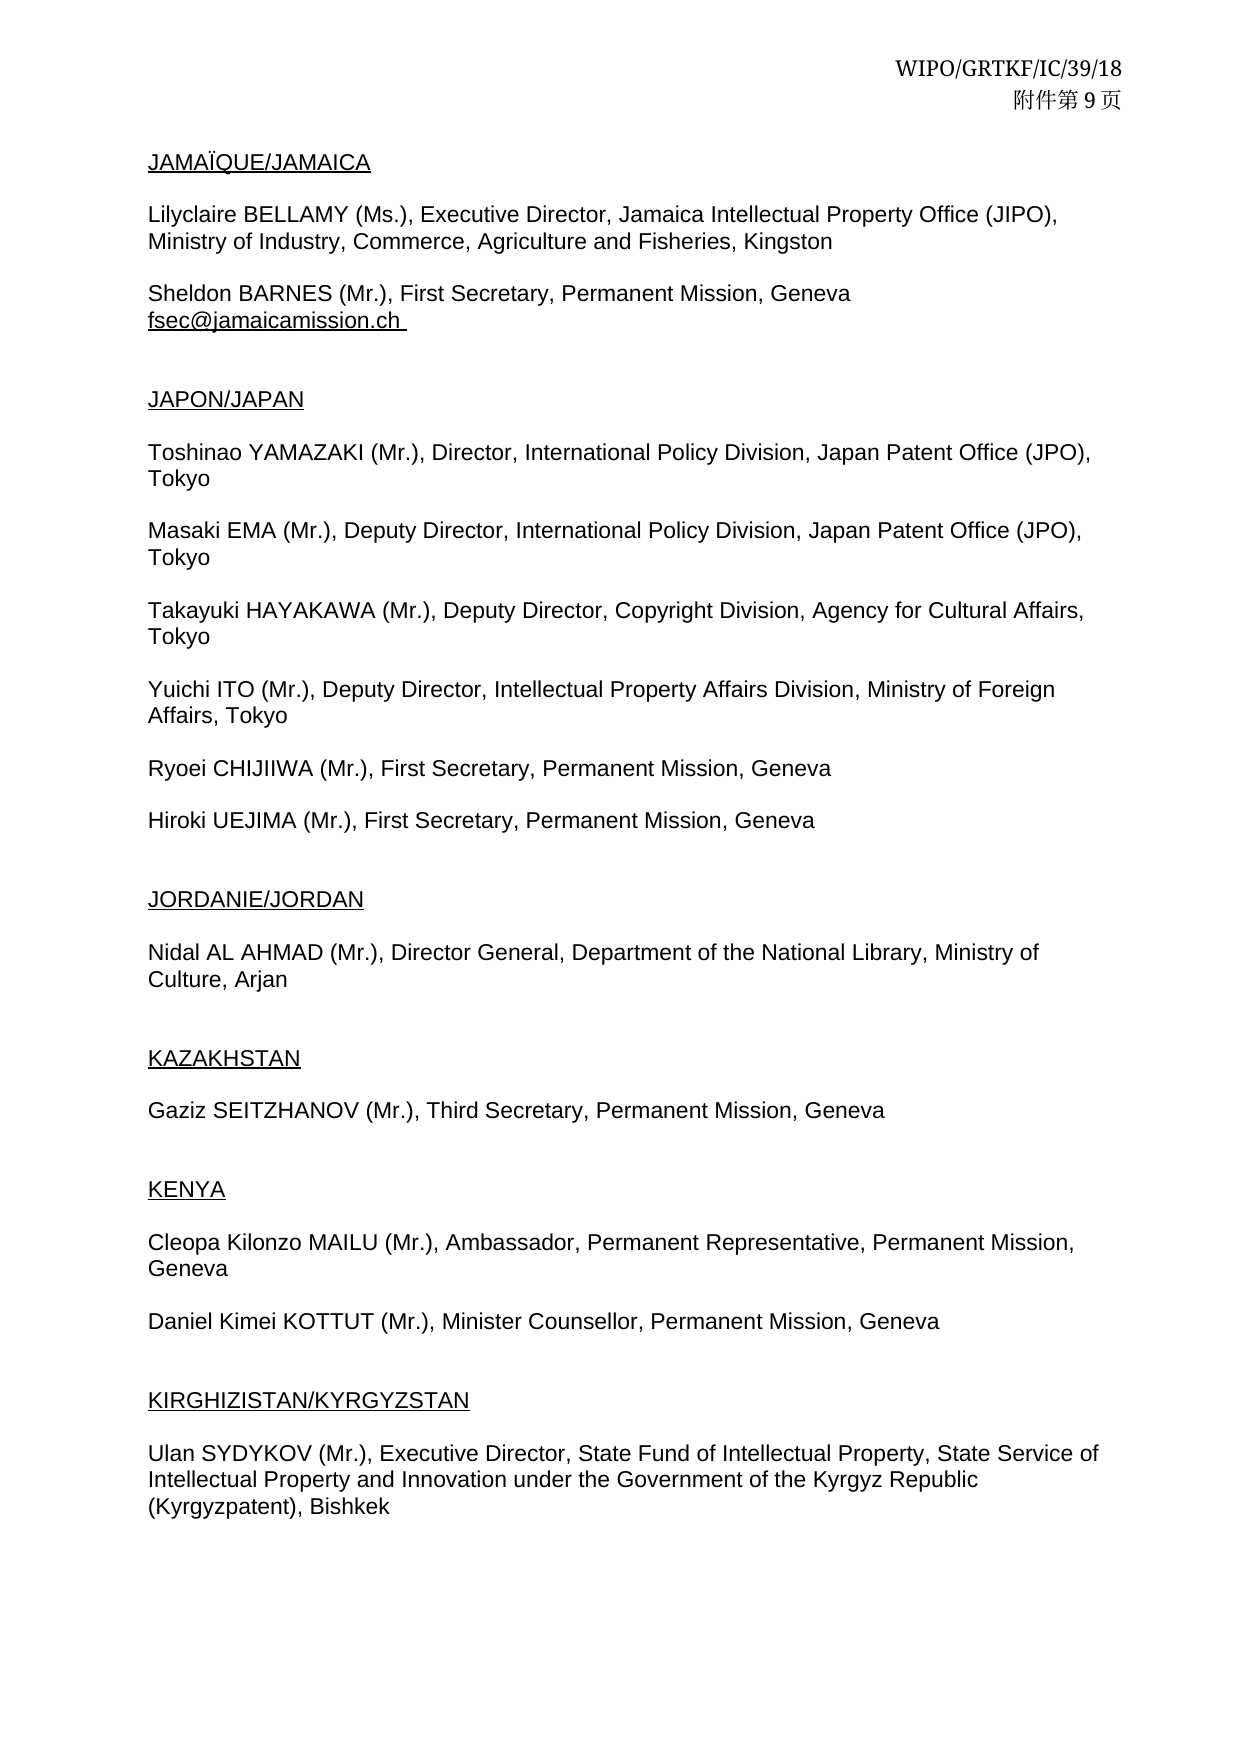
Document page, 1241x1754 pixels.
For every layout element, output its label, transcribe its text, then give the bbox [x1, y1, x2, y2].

text KAZAKHSTAN [148, 1044, 1122, 1071]
text Ulan SYDYKOV (Mr.), Executive Director, State Fund of Intellectual Property, State Service of Intellectual Property and Innovation under the Government of the Kyrgyz Republic (Kyrgyzpatent), Bishkek [148, 1440, 1122, 1519]
text KIRGHIZISTAN/KYRGYZSTAN [148, 1387, 1122, 1413]
text Takayuki HAYAKAWA (Mr.), Deputy Director, Copyright Division, Agency for Cultural Affairs, Tokyo [148, 597, 1122, 649]
text Hiroki UEJIMA (Mr.), First Secretary, Permanent Mission, Geneva [148, 807, 1122, 834]
text Ryoei CHIJIIWA (Mr.), First Secretary, Permanent Mission, Geneva [148, 755, 1122, 781]
text Yuichi ITO (Mr.), Deputy Director, Intellectual Property Affairs Division, Ministry of Foreign Affairs, Tokyo [148, 676, 1122, 728]
text Gaziz SEITZHANOV (Mr.), Third Secretary, Permanent Mission, Geneva [148, 1097, 1122, 1124]
text JORDANIE/JORDAN [148, 886, 1122, 913]
text KENYA [148, 1176, 1122, 1203]
text Nidal AL AHMAD (Mr.), Director General, Department of the National Library, Ministry of Culture, Arjan [148, 939, 1122, 992]
text Lilyclaire BELLAMY (Ms.), Executive Director, Jamaica Intellectual Property Office (JIPO), Ministry of Industry, Commerce, Agriculture and Fisheries, Kingston [148, 201, 1122, 254]
text fsec@jamaicamission.ch [148, 307, 1122, 333]
text Sheldon BARNES (Mr.), First Secretary, Permanent Mission, Geneva [148, 280, 1122, 307]
text Daniel Kimei KOTTUT (Mr.), Minister Counsellor, Permanent Mission, Geneva [148, 1308, 1122, 1334]
text Cleopa Kilonzo MAILU (Mr.), Ambassador, Permanent Representative, Permanent Mission, Geneva [148, 1229, 1122, 1282]
text JAMAÏQUE/JAMAICA [148, 148, 1122, 175]
text Masaki EMA (Mr.), Deputy Director, International Policy Division, Japan Patent Office (JPO), Tokyo [148, 517, 1122, 570]
text JAPON/JAPAN [148, 386, 1122, 412]
text Toshinao YAMAZAKI (Mr.), Director, International Policy Division, Japan Patent Office (JPO), Tokyo [148, 438, 1122, 491]
